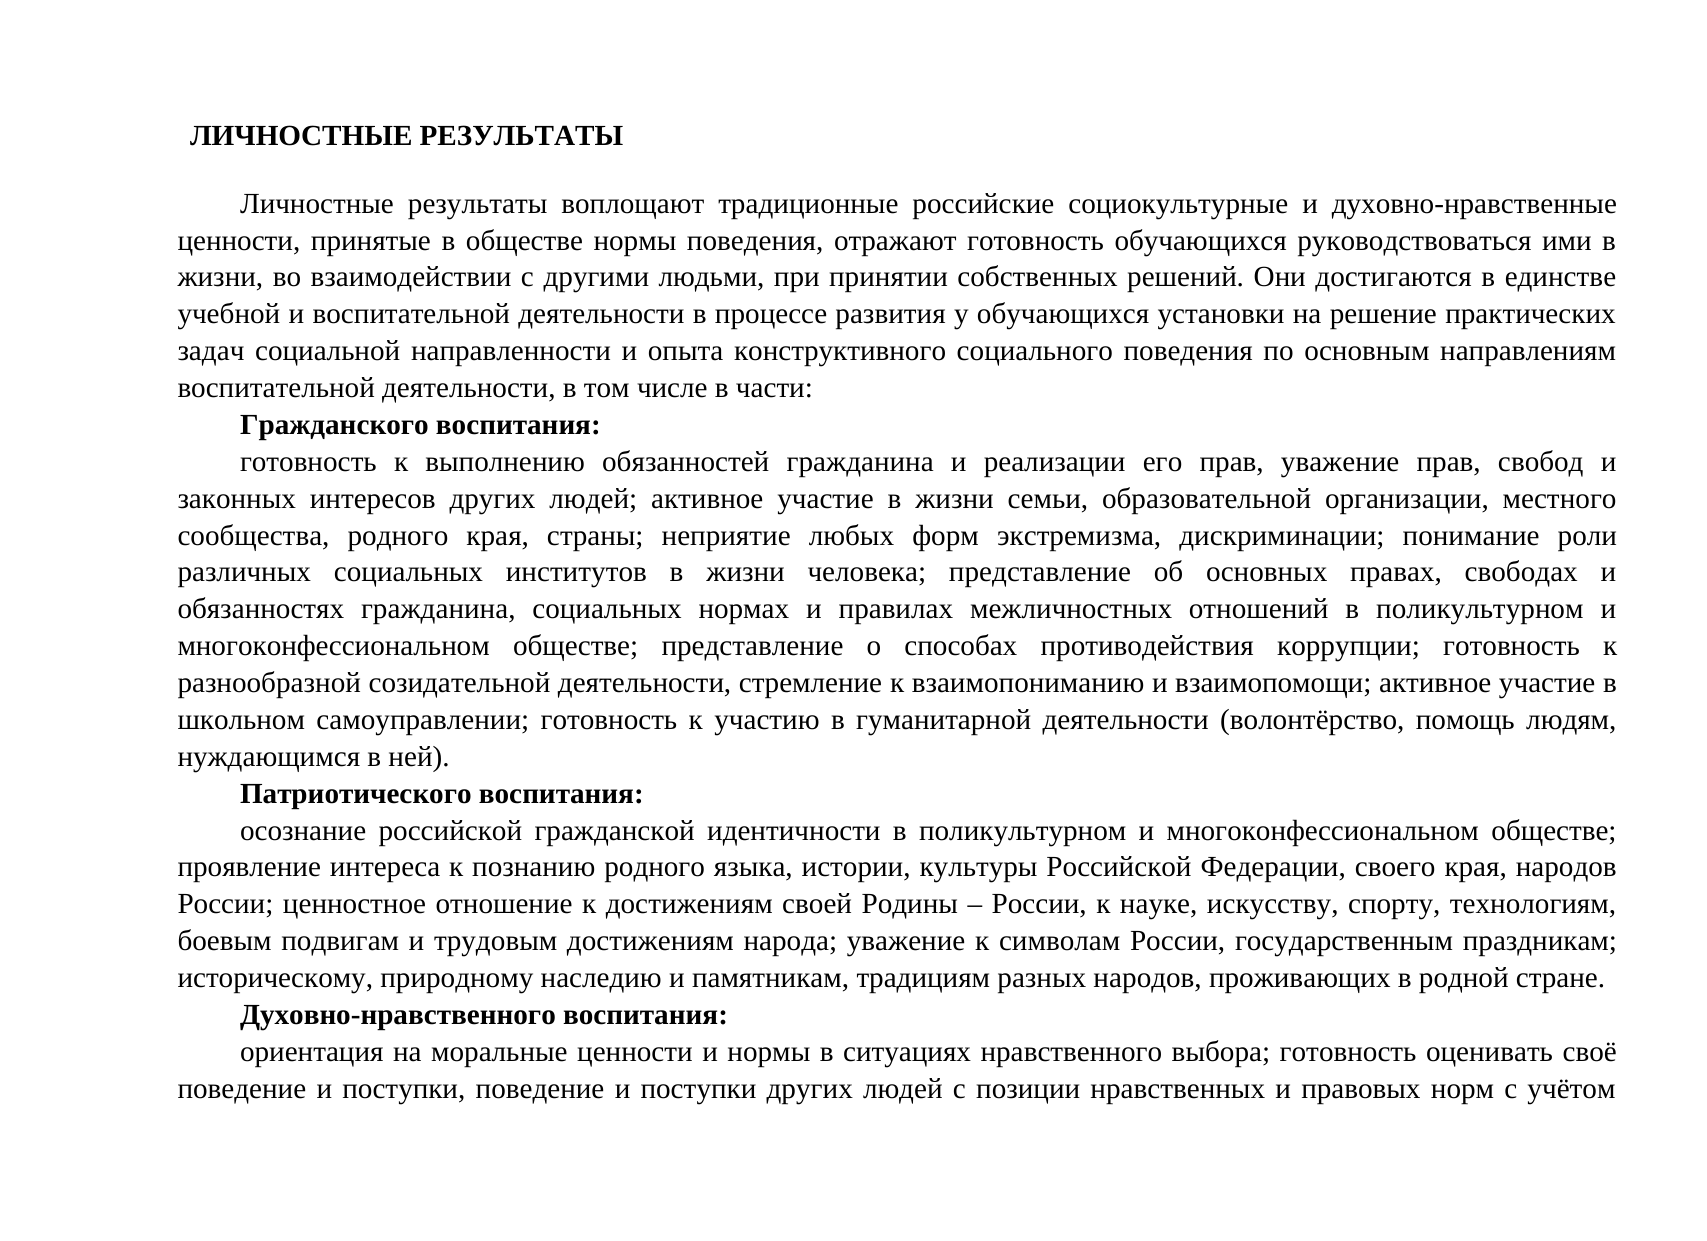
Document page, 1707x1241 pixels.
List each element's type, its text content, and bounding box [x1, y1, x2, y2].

text ЛИЧНОСТНЫЕ РЕЗУЛЬТАТЫ [190, 118, 1618, 152]
text осознание российской гражданской идентичности в поликультурном и многоконфессиональном обществе; проявление интереса к познанию родного языка, истории, культуры Российской Федерации, своего края, народов России; ценностное отношение к достижениям своей Родины – России, к науке, искусству, спорту, технологиям, боевым подвигам и трудовым достижениям народа; уважение к символам России, государственным праздникам; историческому, природному наследию и памятникам, традициям разных народов, проживающих в родной стране. [177, 813, 1618, 994]
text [177, 1034, 1618, 1104]
text Духовно-нравственного воспитания: [177, 997, 1618, 1031]
text готовность к выполнению обязанностей гражданина и реализации его прав, уважение прав, свобод и законных интересов других людей; активное участие в жизни семьи, образовательной организации, местного сообщества, родного края, страны; неприятие любых форм экстремизма, дискриминации; понимание роли различных социальных институтов в жизни человека; представление об основных правах, свободах и обязанностях гражданина, социальных нормах и правилах межличностных отношений в поликультурном и многоконфессиональном обществе; представление о способах противодействия коррупции; готовность к разнообразной созидательной деятельности, стремление к взаимопониманию и взаимопомощи; активное участие в школьном самоуправлении; готовность к участию в гуманитарной деятельности (волонтёрство, помощь людям, нуждающимся в ней). [177, 444, 1618, 772]
text Гражданского воспитания: [177, 407, 1618, 441]
text Патриотического воспитания: [177, 776, 1618, 809]
text Личностные результаты воплощают традиционные российские социокультурные и духовно-нравственные ценности, принятые в обществе нормы поведения, отражают готовность обучающихся руководствоваться ими в жизни, во взаимодействии с другими людьми, при принятии собственных решений. Они достигаются в единстве учебной и воспитательной деятельности в процессе развития у обучающихся установки на решение практических задач социальной направленности и опыта конструктивного социального поведения по основным направлениям воспитательной деятельности, в том числе в части: [177, 186, 1618, 404]
